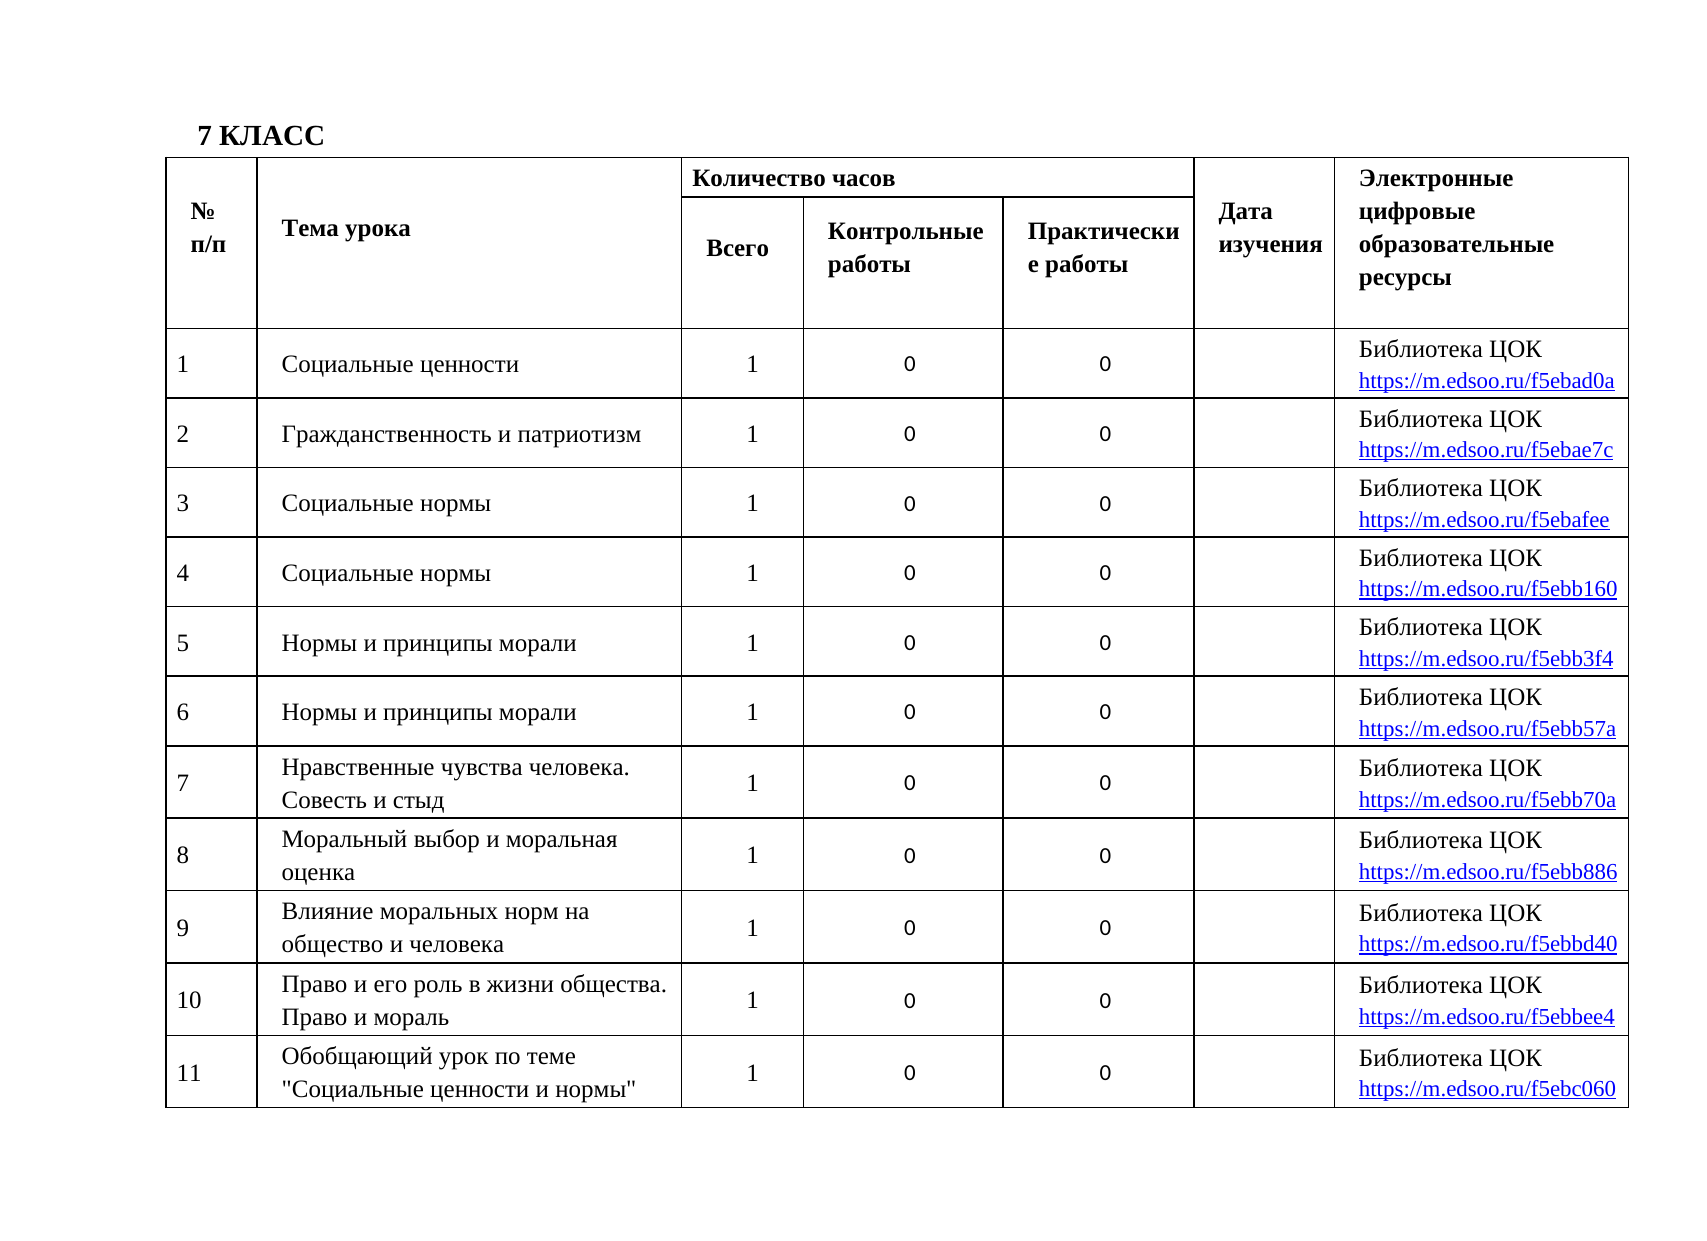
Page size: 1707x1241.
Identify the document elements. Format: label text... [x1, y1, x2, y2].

table_cell 6 [167, 677, 256, 745]
table_cell Библиотека ЦОК https://m.edsoo.ru/f5ebb160 [1335, 538, 1628, 606]
table_cell [1195, 538, 1334, 606]
table_header № п/п [167, 158, 256, 327]
table_cell Влияние моральных норм на общество и человека [258, 891, 681, 962]
table_cell Нормы и принципы морали [258, 607, 681, 675]
table_cell [1195, 399, 1334, 467]
table_cell [1195, 607, 1334, 675]
table_cell 1 [682, 538, 803, 606]
table_cell 10 [167, 964, 256, 1034]
table_cell 1 [167, 329, 256, 397]
table_cell 0 [1004, 677, 1193, 745]
table_cell 0 [1004, 607, 1193, 675]
table_cell Библиотека ЦОК https://m.edsoo.ru/f5ebbd40 [1335, 891, 1628, 962]
table_cell 0 [804, 1036, 1002, 1107]
table_cell 5 [167, 607, 256, 675]
table_cell [1195, 1036, 1334, 1107]
table_cell Гражданственность и патриотизм [258, 399, 681, 467]
table_cell 0 [1004, 819, 1193, 890]
table_cell Социальные ценности [258, 329, 681, 397]
table_cell 0 [804, 399, 1002, 467]
table_cell 0 [804, 677, 1002, 745]
table_cell 9 [167, 891, 256, 962]
table_cell [1195, 964, 1334, 1034]
table_cell Практические работы [1004, 198, 1193, 327]
table_cell Социальные нормы [258, 538, 681, 606]
text 7 КЛАСС [190, 118, 1618, 152]
table_cell 0 [1004, 468, 1193, 536]
table_cell 1 [682, 819, 803, 890]
table_cell 4 [167, 538, 256, 606]
table_cell 0 [804, 329, 1002, 397]
table_cell 0 [1004, 1036, 1193, 1107]
table_cell Библиотека ЦОК https://m.edsoo.ru/f5ebbee4 [1335, 964, 1628, 1034]
table_cell 0 [1004, 538, 1193, 606]
table_cell 7 [167, 747, 256, 817]
table_cell 0 [804, 468, 1002, 536]
table_cell 0 [1004, 747, 1193, 817]
table_cell 0 [804, 964, 1002, 1034]
table_cell Библиотека ЦОК https://m.edsoo.ru/f5ebad0a [1335, 329, 1628, 397]
table_cell 0 [804, 819, 1002, 890]
table_header Электронные цифровые образовательные ресурсы [1335, 158, 1628, 327]
table_header Количество часов [682, 158, 1193, 196]
table_cell 1 [682, 1036, 803, 1107]
table_cell Библиотека ЦОК https://m.edsoo.ru/f5ebc060 [1335, 1036, 1628, 1107]
table_cell Право и его роль в жизни общества. Право и мораль [258, 964, 681, 1034]
table_cell Библиотека ЦОК https://m.edsoo.ru/f5ebafee [1335, 468, 1628, 536]
table_cell [1195, 747, 1334, 817]
table_cell Социальные нормы [258, 468, 681, 536]
table_cell Библиотека ЦОК https://m.edsoo.ru/f5ebb3f4 [1335, 607, 1628, 675]
table_cell Библиотека ЦОК https://m.edsoo.ru/f5ebb886 [1335, 819, 1628, 890]
table_cell 0 [1004, 964, 1193, 1034]
table_cell 0 [804, 538, 1002, 606]
table_cell Библиотека ЦОК https://m.edsoo.ru/f5ebae7c [1335, 399, 1628, 467]
table_cell Всего [682, 198, 803, 327]
table_cell 8 [167, 819, 256, 890]
table_cell 3 [167, 468, 256, 536]
table_cell [1195, 677, 1334, 745]
table_cell Библиотека ЦОК https://m.edsoo.ru/f5ebb57a [1335, 677, 1628, 745]
table_cell 1 [682, 399, 803, 467]
table_cell 1 [682, 677, 803, 745]
table_header Дата изучения [1195, 158, 1334, 327]
table_cell [1195, 329, 1334, 397]
table_cell 0 [804, 607, 1002, 675]
table_cell 1 [682, 964, 803, 1034]
table_cell 0 [1004, 329, 1193, 397]
table_cell 1 [682, 468, 803, 536]
table_cell [1195, 891, 1334, 962]
table_cell 1 [682, 891, 803, 962]
table_cell Обобщающий урок по теме "Социальные ценности и нормы" [258, 1036, 681, 1107]
table_cell 0 [1004, 891, 1193, 962]
table_cell [1195, 468, 1334, 536]
table_cell 1 [682, 607, 803, 675]
table_cell 1 [682, 329, 803, 397]
table_cell Библиотека ЦОК https://m.edsoo.ru/f5ebb70a [1335, 747, 1628, 817]
table_cell 0 [804, 747, 1002, 817]
table_cell Нравственные чувства человека. Совесть и стыд [258, 747, 681, 817]
table_cell 0 [1004, 399, 1193, 467]
table_cell Моральный выбор и моральная оценка [258, 819, 681, 890]
table_cell Нормы и принципы морали [258, 677, 681, 745]
table_cell Контрольные работы [804, 198, 1002, 327]
table_cell 1 [682, 747, 803, 817]
table_cell 2 [167, 399, 256, 467]
table_header Тема урока [258, 158, 681, 327]
table_cell 0 [804, 891, 1002, 962]
table_cell [1195, 819, 1334, 890]
table_cell 11 [167, 1036, 256, 1107]
